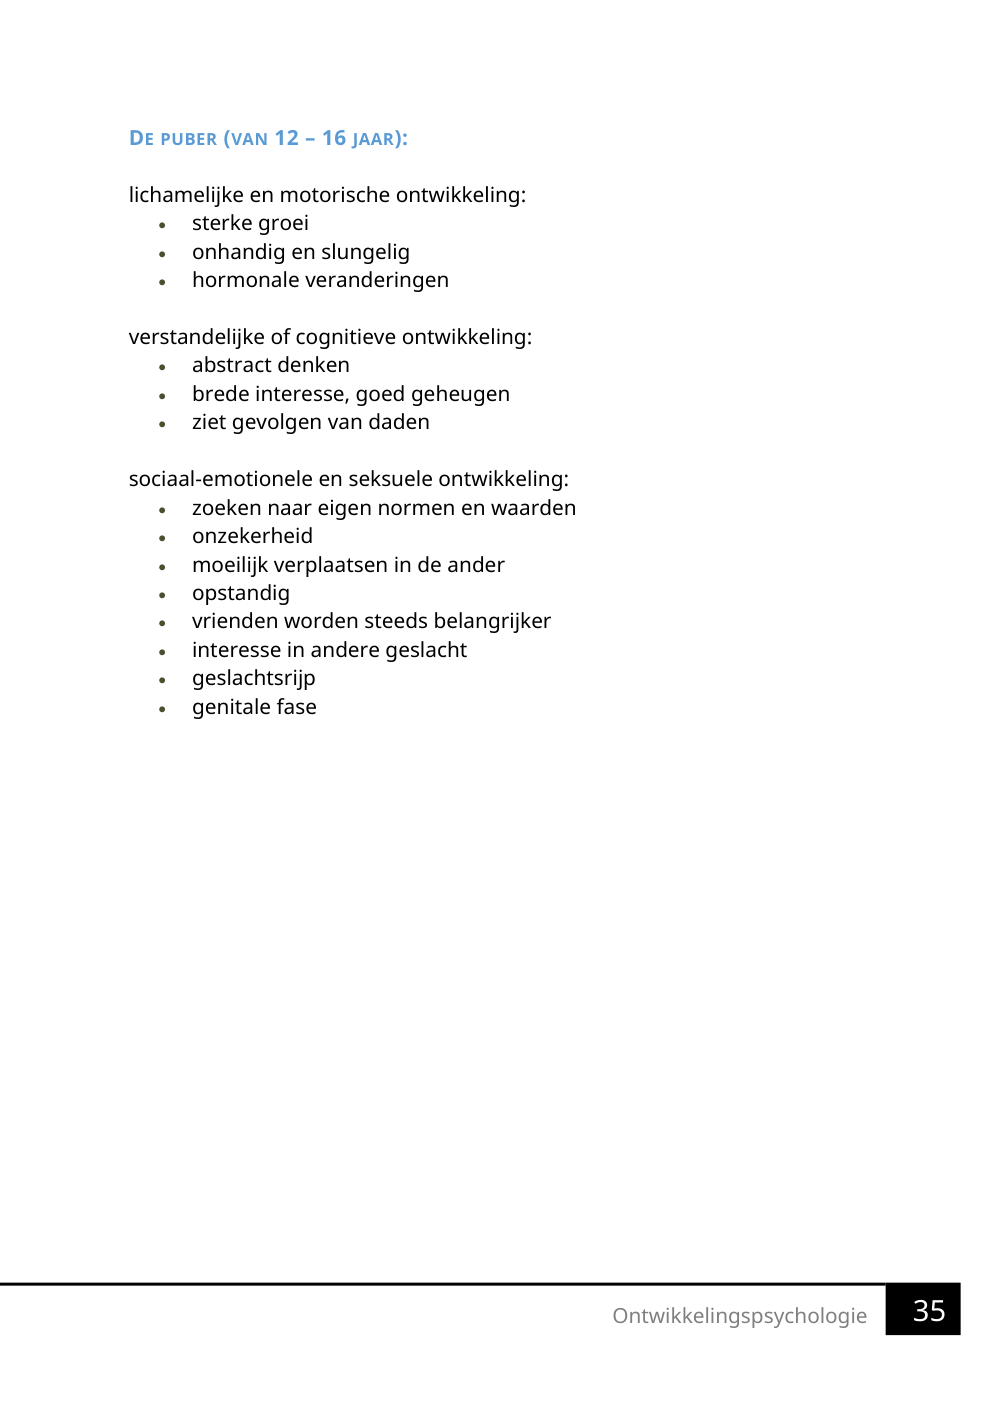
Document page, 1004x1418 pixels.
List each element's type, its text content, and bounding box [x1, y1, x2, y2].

list onhandig en slungelig [158, 237, 875, 265]
list genitale fase [158, 692, 875, 720]
list vrienden worden steeds belangrijker [158, 607, 875, 635]
list abstract denken [158, 351, 875, 379]
list opstandig [158, 578, 875, 607]
text sociaal-emotionele en seksuele ontwikkeling: [128, 464, 875, 493]
list zoeken naar eigen normen en waarden [158, 493, 875, 521]
list moeilijk verplaatsen in de ander [158, 550, 875, 578]
text De puber (van 12 – 16 jaar): [128, 123, 875, 152]
text lichamelijke en motorische ontwikkeling: [128, 180, 875, 208]
list brede interesse, goed geheugen [158, 379, 875, 407]
list ziet gevolgen van daden [158, 407, 875, 436]
list geslachtsrijp [158, 663, 875, 692]
list interesse in andere geslacht [158, 635, 875, 663]
list hormonale veranderingen [158, 265, 875, 294]
text verstandelijke of cognitieve ontwikkeling: [128, 322, 875, 351]
list onzekerheid [158, 521, 875, 550]
list sterke groei [158, 208, 875, 237]
